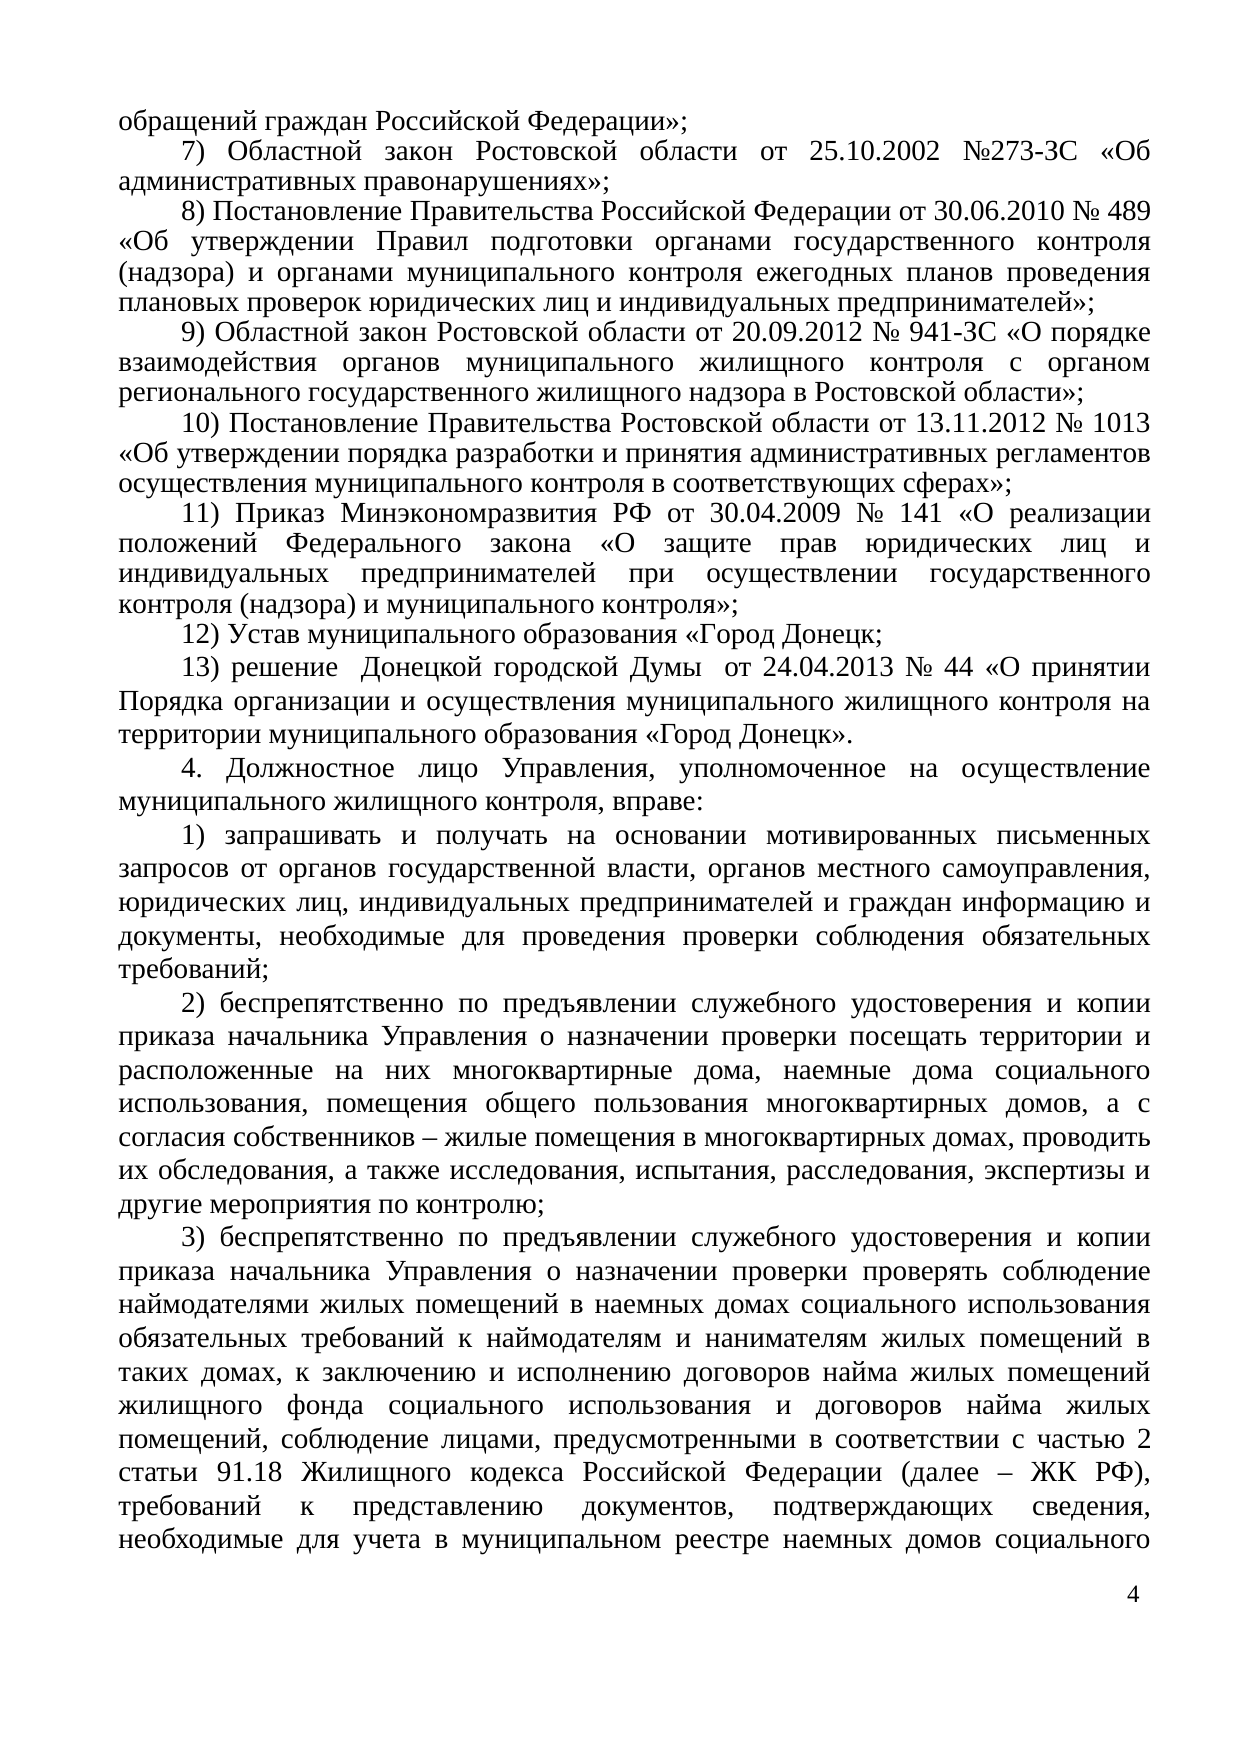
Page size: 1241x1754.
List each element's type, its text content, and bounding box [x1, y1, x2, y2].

text 1) запрашивать и получать на основании мотивированных письменных запросов от органов государственной власти, органов местного самоуправления, юридических лиц, индивидуальных предпринимателей и граждан информацию и документы, необходимые для проведения проверки соблюдения обязательных требований; [118, 817, 1152, 985]
text 12) Устав муниципального образования «Город Донецк; [118, 619, 1152, 649]
text 8) Постановление Правительства Российской Федерации от 30.06.2010 № 489 «Об утверждении Правил подготовки органами государственного контроля (надзора) и органами муниципального контроля ежегодных планов проведения плановых проверок юридических лиц и индивидуальных предпринимателей»; [118, 197, 1152, 317]
text 2) беспрепятственно по предъявлении служебного удостоверения и копии приказа начальника Управления о назначении проверки посещать территории и расположенные на них многоквартирные дома, наемные дома социального использования, помещения общего пользования многоквартирных домов, а с согласия собственников – жилые помещения в многоквартирных домах, проводить их обследования, а также исследования, испытания, расследования, экспертизы и другие мероприятия по контролю; [118, 985, 1152, 1219]
text 4. Должностное лицо Управления, уполномоченное на осуществление муниципального жилищного контроля, вправе: [118, 750, 1152, 817]
text 7) Областной закон Ростовской области от 25.10.2002 №273-ЗС «Об административных правонарушениях»; [118, 136, 1152, 197]
text 13) решение Донецкой городской Думы от 24.04.2013 № 44 «О принятии Порядка организации и осуществления муниципального жилищного контроля на территории муниципального образования «Город Донецк». [118, 649, 1152, 750]
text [118, 106, 1152, 136]
text 9) Областной закон Ростовской области от 20.09.2012 № 941-ЗС «О порядке взаимодействия органов муниципального жилищного контроля с органом регионального государственного жилищного надзора в Ростовской области»; [118, 317, 1152, 408]
text 11) Приказ Минэкономразвития РФ от 30.04.2009 № 141 «О реализации положений Федерального закона «О защите прав юридических лиц и индивидуальных предпринимателей при осуществлении государственного контроля (надзора) и муниципального контроля»; [118, 498, 1152, 619]
text 10) Постановление Правительства Ростовской области от 13.11.2012 № 1013 «Об утверждении порядка разработки и принятия административных регламентов осуществления муниципального контроля в соответствующих сферах»; [118, 408, 1152, 498]
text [118, 1219, 1152, 1555]
